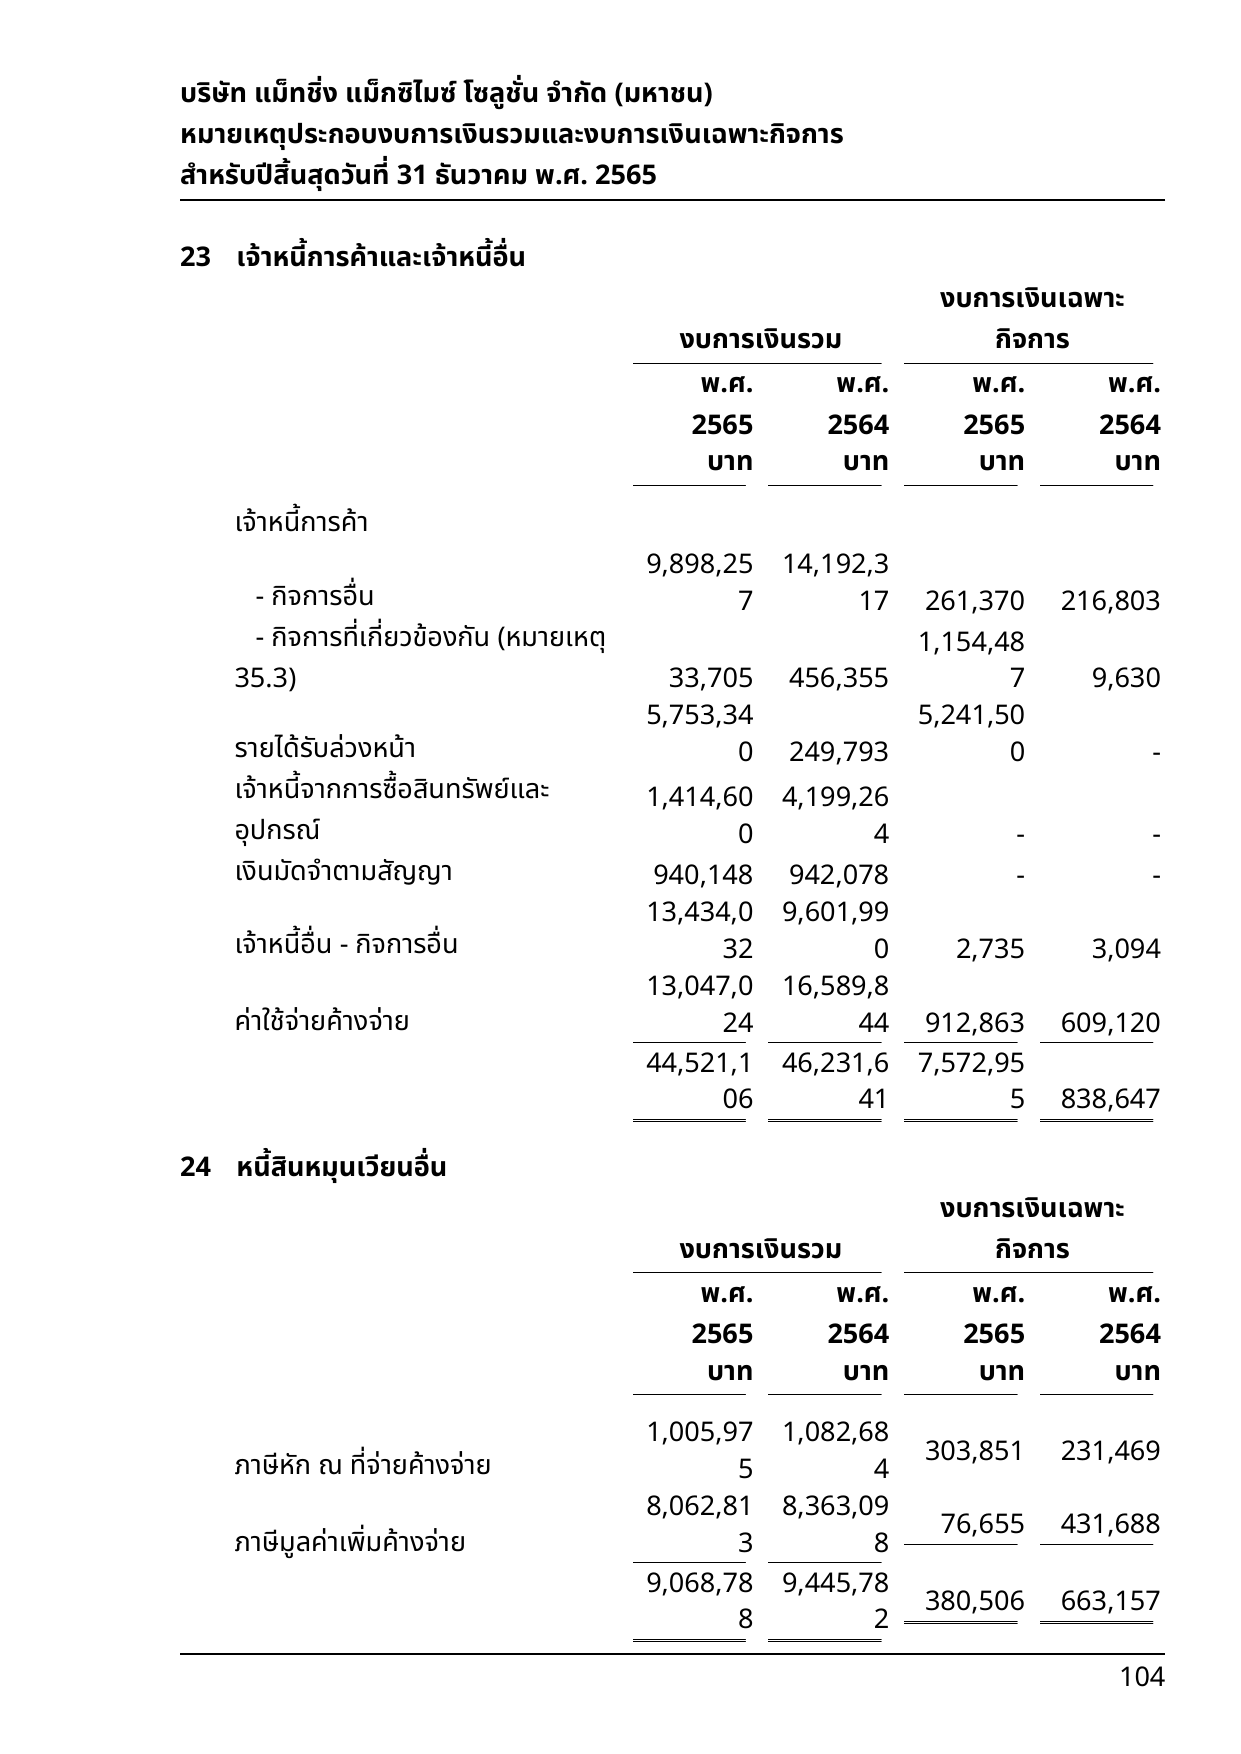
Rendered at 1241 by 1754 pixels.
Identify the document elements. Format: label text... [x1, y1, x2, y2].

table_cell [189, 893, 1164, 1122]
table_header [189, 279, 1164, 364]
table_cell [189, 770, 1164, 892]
text 23 เจ้าหนี้การค้าและเจ้าหนี้อื่น [180, 238, 1165, 279]
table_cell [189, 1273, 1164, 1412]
text 24 หนี้สินหมุนเวียนอื่น [180, 1147, 1165, 1188]
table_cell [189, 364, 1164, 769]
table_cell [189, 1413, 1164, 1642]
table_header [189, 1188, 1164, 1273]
